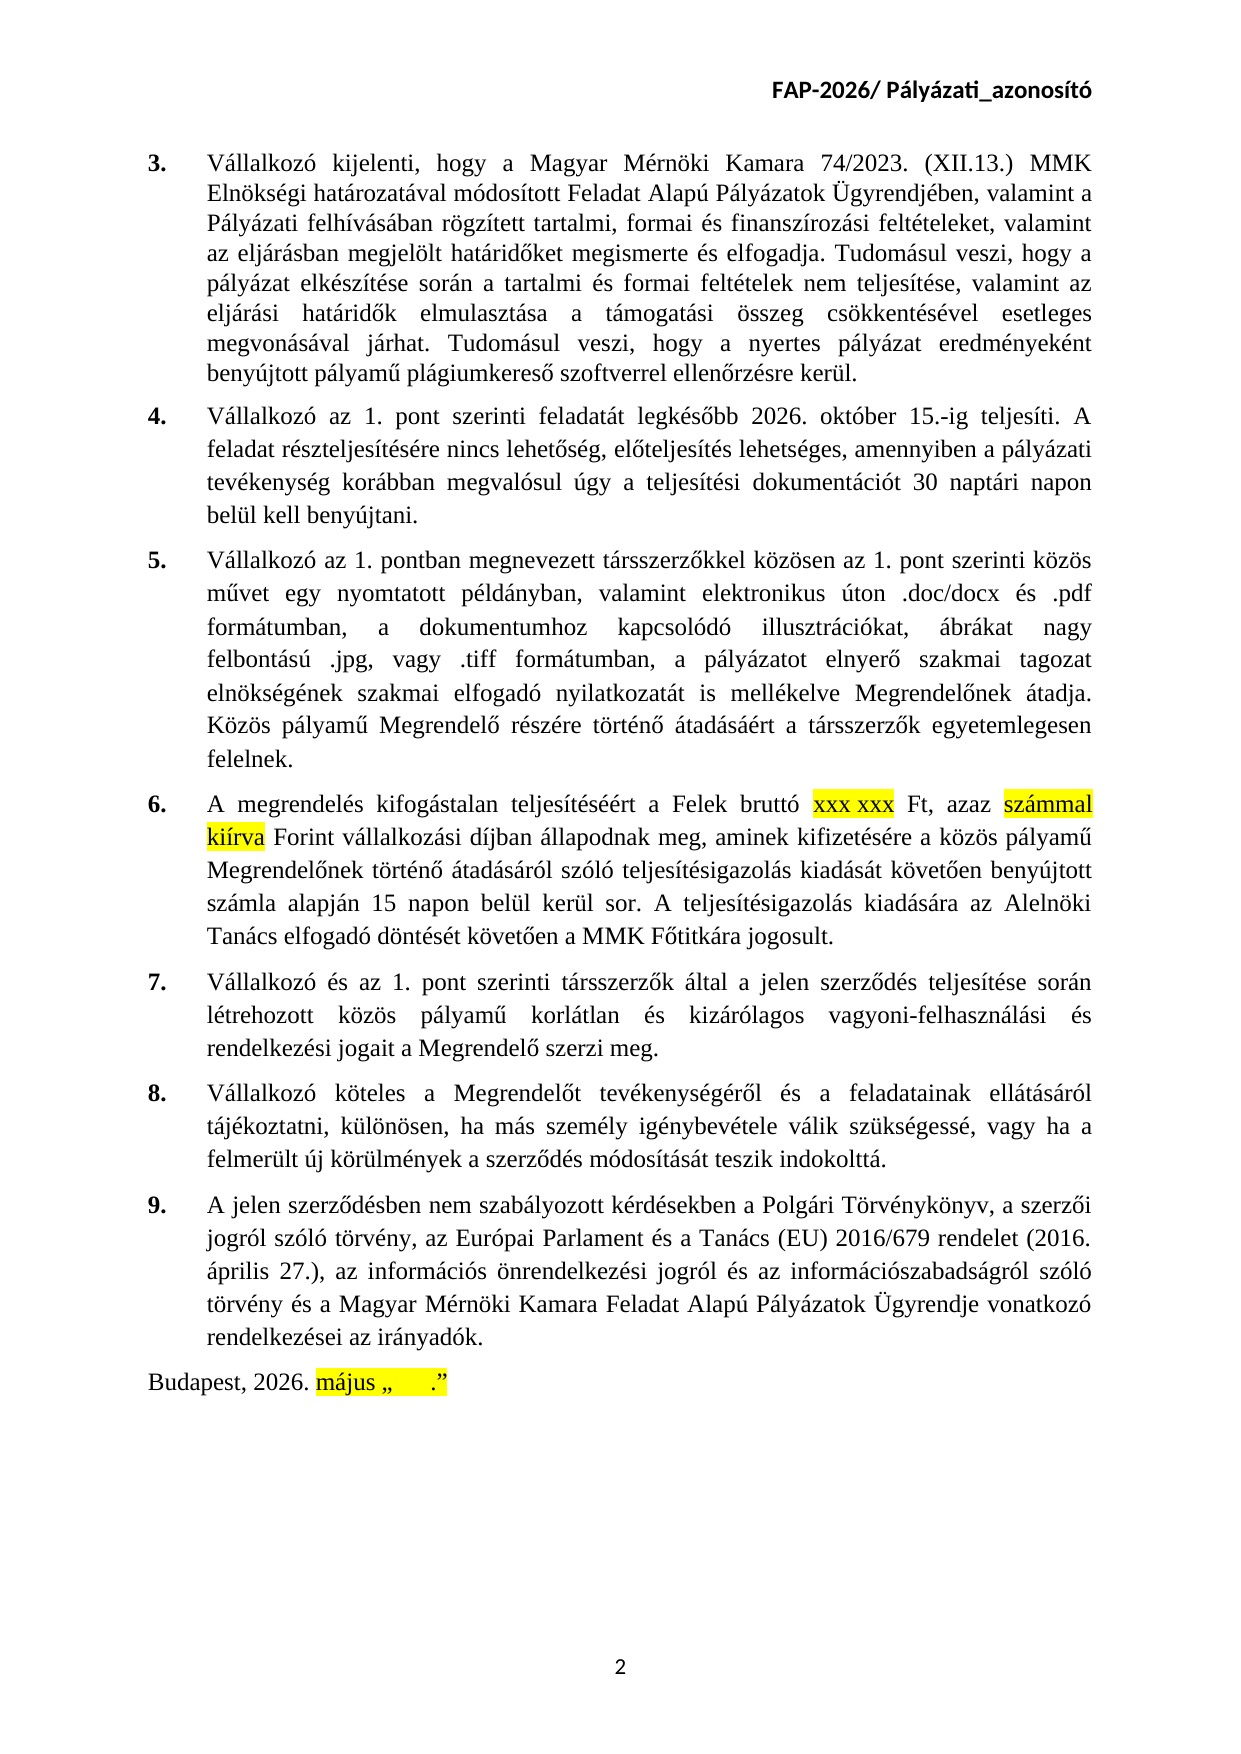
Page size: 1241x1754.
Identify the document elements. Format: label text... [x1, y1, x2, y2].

list Vállalkozó köteles a Megrendelőt tevékenységéről és a feladatainak ellátásáról tájékoztatni, különösen, ha más személy igénybevétele válik szükségessé, vagy ha a felmerült új körülmények a szerződés módosítását teszik indokolttá. [148, 1078, 1093, 1173]
list A megrendelés kifogástalan teljesítéséért a Felek bruttó xxx xxx Ft, azaz számmal kiírva Forint vállalkozási díjban állapodnak meg, aminek kifizetésére a közös pályamű Megrendelőnek történő átadásáról szóló teljesítésigazolás kiadását követően benyújtott számla alapján 15 napon belül kerül sor. A teljesítésigazolás kiadására az Alelnöki Tanács elfogadó döntését követően a MMK Főtitkára jogosult. [148, 789, 1093, 950]
list Vállalkozó és az 1. pont szerinti társszerzők által a jelen szerződés teljesítése során létrehozott közös pályamű korlátlan és kizárólagos vagyoni-felhasználási és rendelkezési jogait a Megrendelő szerzi meg. [148, 967, 1093, 1062]
list Vállalkozó az 1. pontban megnevezett társszerzőkkel közösen az 1. pont szerinti közös művet egy nyomtatott példányban, valamint elektronikus úton .doc/docx és .pdf formátumban, a dokumentumhoz kapcsolódó illusztrációkat, ábrákat nagy felbontású .jpg, vagy .tiff formátumban, a pályázatot elnyerő szakmai tagozat elnökségének szakmai elfogadó nyilatkozatát is mellékelve Megrendelőnek átadja. Közös pályamű Megrendelő részére történő átadásáért a társszerzők egyetemlegesen felelnek. [148, 546, 1093, 772]
text Budapest, 2026. május „ .” [148, 1367, 1093, 1396]
list Vállalkozó az 1. pont szerinti feladatát legkésőbb 2026. október 15.-ig teljesíti. A feladat részteljesítésére nincs lehetőség, előteljesítés lehetséges, amennyiben a pályázati tevékenység korábban megvalósul úgy a teljesítési dokumentációt 30 naptári napon belül kell benyújtani. [148, 401, 1093, 529]
list Vállalkozó kijelenti, hogy a Magyar Mérnöki Kamara 74/2023. (XII.13.) MMK Elnökségi határozatával módosított Feladat Alapú Pályázatok Ügyrendjében, valamint a Pályázati felhívásában rögzített tartalmi, formai és finanszírozási feltételeket, valamint az eljárásban megjelölt határidőket megismerte és elfogadja. Tudomásul veszi, hogy a pályázat elkészítése során a tartalmi és formai feltételek nem teljesítése, valamint az eljárási határidők elmulasztása a támogatási összeg csökkentésével esetleges megvonásával járhat. Tudomásul veszi, hogy a nyertes pályázat eredményeként benyújtott pályamű plágiumkereső szoftverrel ellenőrzésre kerül. [148, 148, 1093, 387]
list A jelen szerződésben nem szabályozott kérdésekben a Polgári Törvénykönyv, a szerzői jogról szóló törvény, az Európai Parlament és a Tanács (EU) 2016/679 rendelet (2016. április 27.), az információs önrendelkezési jogról és az információszabadságról szóló törvény és a Magyar Mérnöki Kamara Feladat Alapú Pályázatok Ügyrendje vonatkozó rendelkezései az irányadók. [148, 1190, 1093, 1351]
